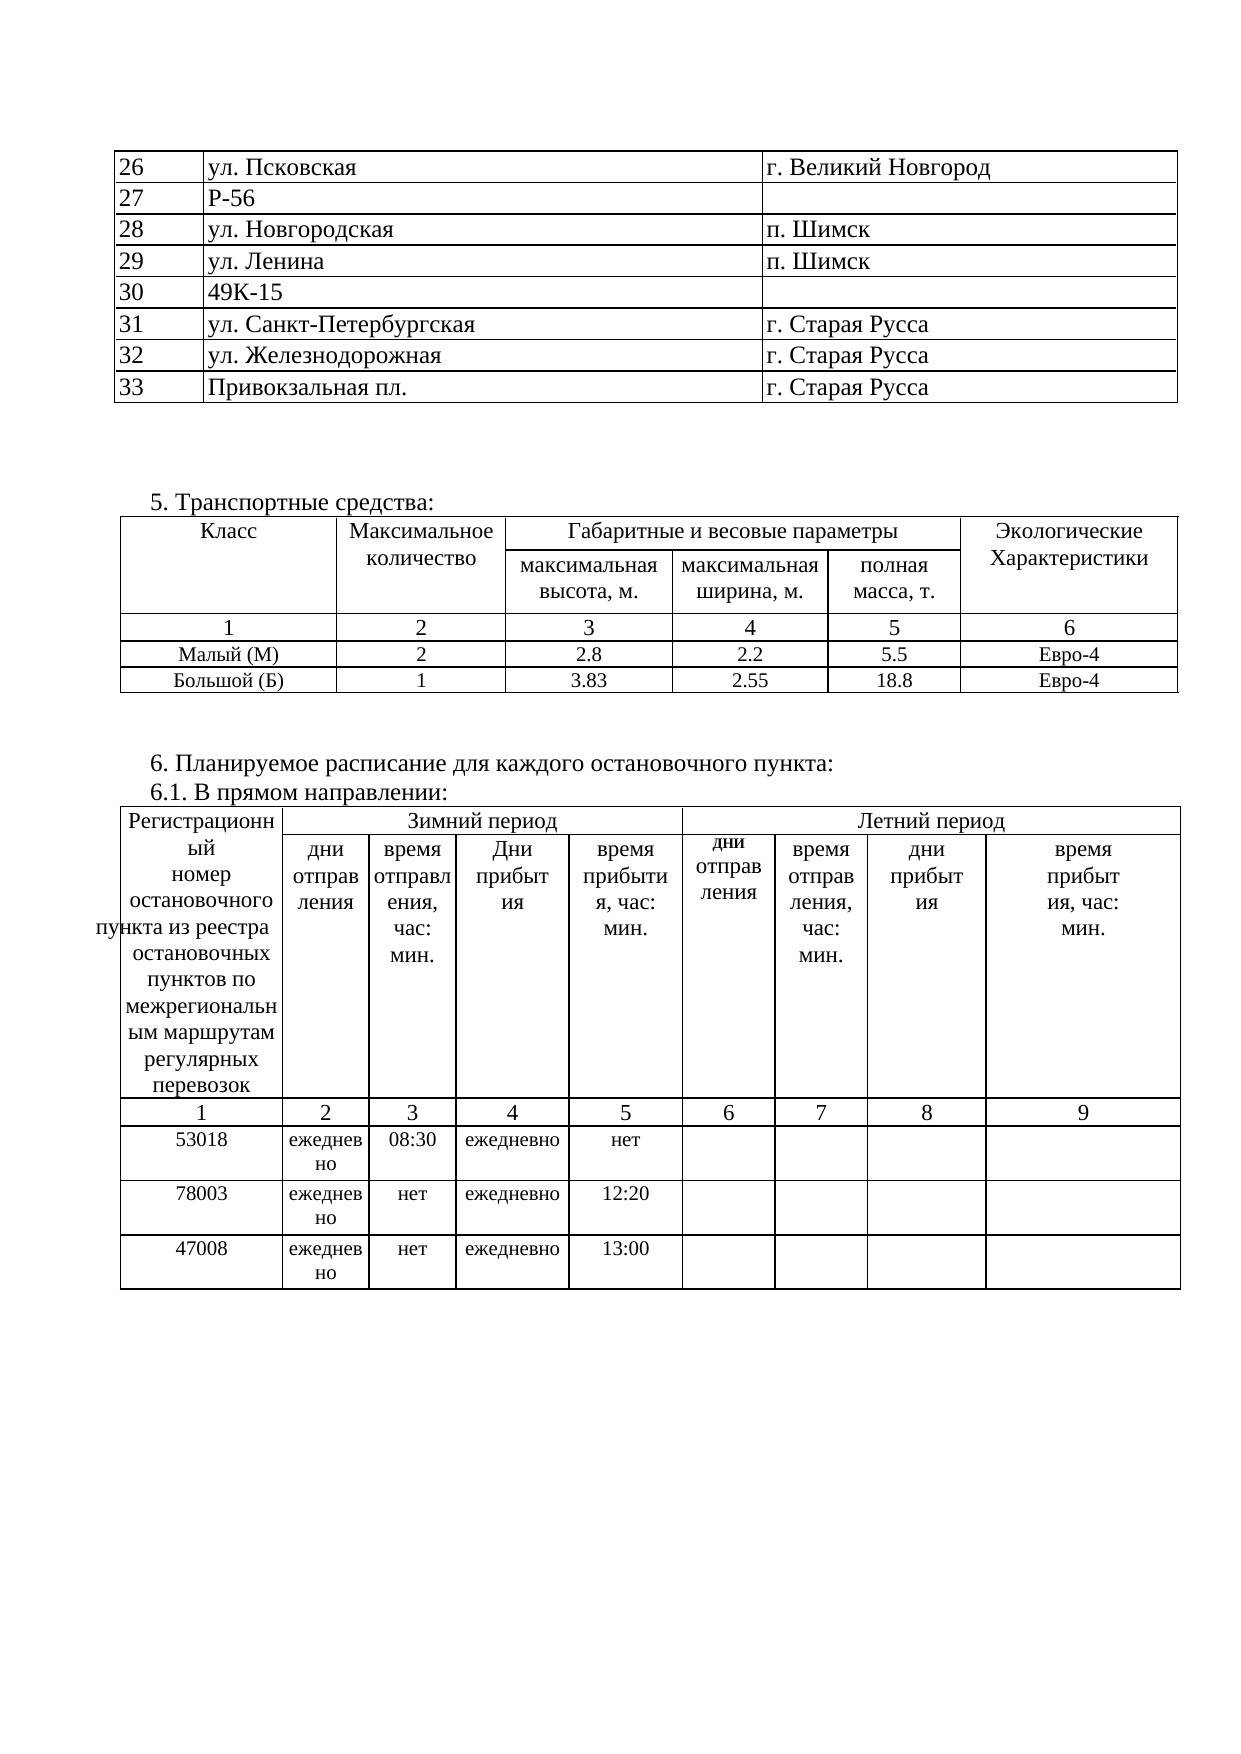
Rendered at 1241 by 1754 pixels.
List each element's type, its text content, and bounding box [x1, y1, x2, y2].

table_cell 2.55 [673, 668, 827, 692]
table_cell 4 [457, 1099, 568, 1125]
table_cell 3.83 [506, 668, 672, 692]
table_cell Евро-4 [961, 642, 1177, 666]
table_cell максимальная ширина, м. [673, 551, 827, 612]
table_cell время отправ ления, час: мин. [776, 835, 867, 1097]
table_cell 27 [115, 183, 203, 213]
table_cell ул. Железнодорожная [204, 340, 762, 370]
table_cell [763, 276, 1177, 307]
table_cell г. Великий Новгород [763, 152, 1177, 181]
table_cell [683, 1236, 774, 1288]
table_cell 30 [115, 277, 203, 307]
table_cell 33 [115, 371, 203, 402]
table_cell 3 [506, 614, 672, 640]
table_cell [868, 1181, 985, 1234]
table_cell 26 [115, 152, 203, 181]
table_cell 6 [683, 1099, 774, 1125]
table_header Класс [121, 517, 336, 612]
table_cell нет [370, 1181, 455, 1234]
table_cell 1 [121, 614, 336, 640]
table_cell ежедневно [457, 1181, 568, 1234]
table_cell 5 [570, 1099, 682, 1125]
table_cell полная масса, т. [829, 551, 960, 612]
table_cell [776, 1181, 867, 1234]
table_cell ежедневно [283, 1181, 368, 1234]
table_cell 2.2 [673, 642, 827, 666]
table_cell ул. Ленина [204, 246, 762, 276]
table_header Экологические Характеристики [961, 517, 1177, 612]
table_cell 2 [283, 1099, 368, 1125]
table_cell 31 [115, 308, 203, 339]
table_cell время отправл ения, час: мин. [370, 835, 455, 1097]
table_cell максимальная высота, м. [506, 551, 672, 612]
text 6. Планируемое расписание для каждого остановочного пункта: [150, 748, 1090, 777]
table_cell [683, 1127, 774, 1179]
table_cell 2 [337, 642, 505, 666]
table_header Максимальное количество [337, 517, 505, 612]
table_cell время прибыт ия, час: мин. [987, 835, 1180, 1097]
table_cell [987, 1181, 1180, 1234]
table_cell 8 [868, 1099, 985, 1125]
table_cell 1 [121, 1099, 282, 1125]
table_cell 3 [370, 1099, 455, 1125]
table_cell [776, 1236, 867, 1288]
table_cell 6 [961, 614, 1177, 640]
table_cell 49К-15 [204, 277, 762, 307]
table_cell Р-56 [204, 183, 762, 213]
table_cell 4 [673, 614, 827, 640]
table_cell ДНИ отправ ления [683, 835, 774, 1097]
table_cell 32 [115, 340, 203, 370]
table_cell 1 [337, 668, 505, 692]
table_cell Дни прибыт ия [457, 835, 568, 1097]
table_cell 2.8 [506, 642, 672, 666]
table_cell 13:00 [570, 1236, 682, 1288]
table_cell 47008 [121, 1236, 282, 1288]
table_cell ежедневно [283, 1236, 368, 1288]
table_cell Большой (Б) [121, 668, 336, 692]
table_cell [683, 1181, 774, 1234]
table_cell Привокзальная пл. [204, 372, 762, 402]
table_cell дни отправ ления [283, 835, 368, 1097]
text 6.1. В прямом направлении: [150, 777, 1090, 806]
table_cell п. Шимск [763, 213, 1177, 244]
table_cell 9 [987, 1099, 1180, 1125]
text 5. Транспортные средства: [150, 487, 1090, 516]
table_cell 2 [337, 614, 505, 640]
table_cell [868, 1127, 985, 1179]
table_header Летний период [683, 807, 1180, 834]
table_cell ул. Псковская [204, 152, 762, 181]
table_cell дни прибыт ия [868, 835, 985, 1097]
table_cell ежедневно [283, 1127, 368, 1179]
table_cell [987, 1236, 1180, 1288]
table_cell г. Старая Русса [763, 339, 1177, 370]
table_header Зимний период [283, 807, 682, 834]
table_cell 29 [115, 245, 203, 276]
table_cell 78003 [121, 1181, 282, 1234]
table_cell ул. Санкт-Петербургская [204, 309, 762, 339]
table_cell нет [370, 1236, 455, 1288]
table_cell нет [570, 1127, 682, 1179]
table_cell г. Старая Русса [763, 370, 1177, 402]
table_cell ежедневно [457, 1127, 568, 1179]
table_cell [868, 1236, 985, 1288]
table_cell [763, 181, 1177, 213]
table_cell время прибыти я, час: мин. [570, 835, 682, 1097]
table_cell 53018 [121, 1127, 282, 1179]
table_cell ул. Новгородская [204, 215, 762, 244]
table_cell 28 [115, 214, 203, 244]
table_cell [987, 1127, 1180, 1179]
table_header Регистрационный номер остановочного пункта из реестра остановочных пунктов по межрегиональным маршрутам регулярных перевозок [121, 807, 282, 1097]
table_cell 18.8 [829, 668, 960, 692]
table_cell 12:20 [570, 1181, 682, 1234]
table_header Габаритные и весовые параметры [506, 517, 960, 549]
table_cell 7 [776, 1099, 867, 1125]
table_cell 08:30 [370, 1127, 455, 1179]
table_cell г. Старая Русса [763, 307, 1177, 339]
table_cell Малый (М) [121, 642, 336, 666]
table_cell п. Шимск [763, 244, 1177, 276]
table_cell ежедневно [457, 1236, 568, 1288]
table_cell 5 [829, 614, 960, 640]
table_cell Евро-4 [961, 668, 1177, 692]
table_cell [776, 1127, 867, 1179]
table_cell 5.5 [829, 642, 960, 666]
